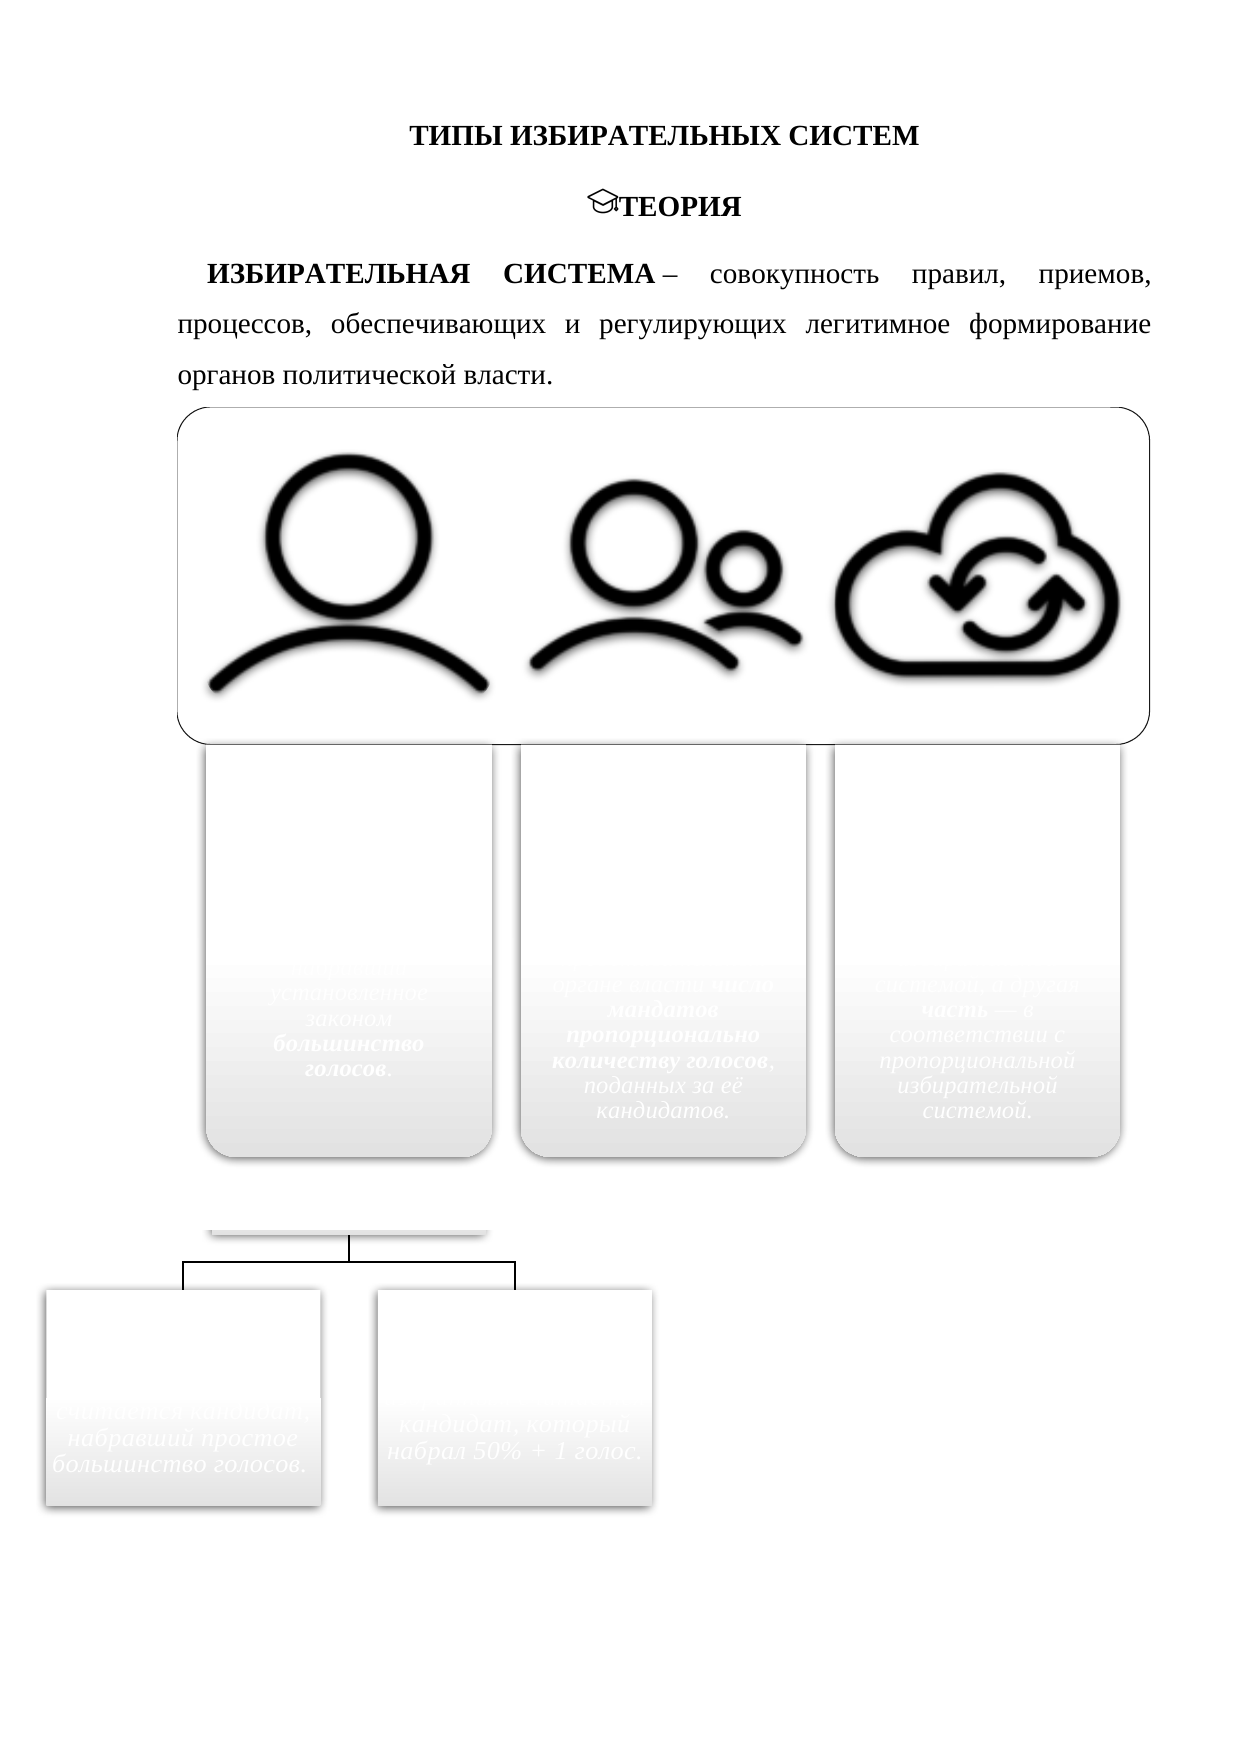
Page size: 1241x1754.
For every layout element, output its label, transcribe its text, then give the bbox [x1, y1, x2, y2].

picture [834, 451, 1121, 700]
picture [524, 451, 810, 700]
text ТЕОРИЯ [177, 185, 1152, 223]
text ТИПЫ ИЗБИРАТЕЛЬНЫХ СИСТЕМ [177, 118, 1152, 152]
picture [206, 451, 492, 700]
text ИЗБИРАТЕЛЬНАЯ СИСТЕМА – совокупность правил, приемов, процессов, обеспечивающих и регулирующих легитимное формирование органов политической власти. [177, 256, 1152, 390]
picture [587, 185, 619, 217]
